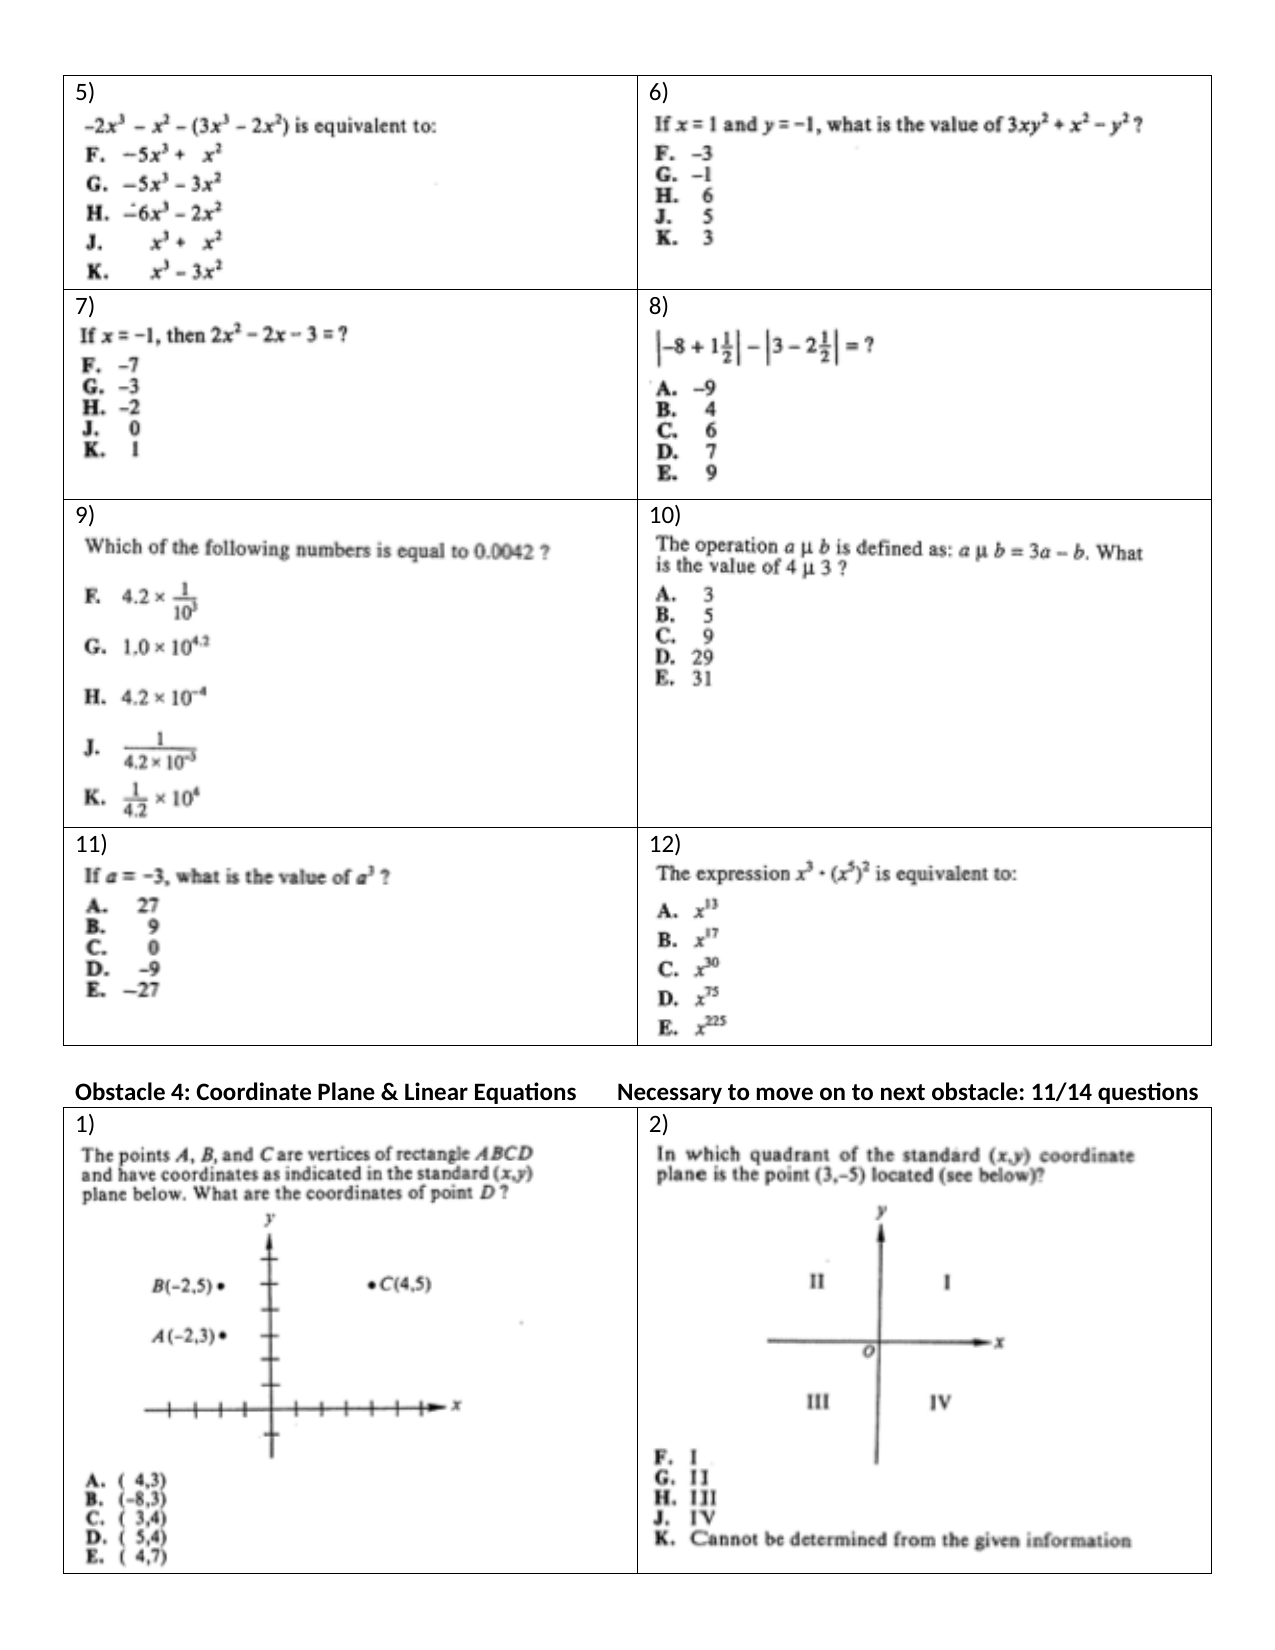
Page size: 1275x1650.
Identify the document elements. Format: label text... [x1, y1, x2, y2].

picture [648, 858, 1033, 1045]
table_cell 7) [64, 290, 637, 498]
picture [75, 1138, 550, 1573]
table_cell 6) [638, 76, 1211, 289]
picture [648, 1138, 1144, 1560]
table_cell 10) [638, 500, 1211, 827]
picture [75, 320, 366, 467]
picture [648, 106, 1149, 256]
table_cell 11) [64, 828, 637, 1045]
picture [75, 106, 449, 289]
picture [648, 530, 1158, 697]
table_header 2) [638, 1108, 1211, 1573]
table_cell 9) [64, 500, 637, 827]
table_header 1) [64, 1108, 637, 1573]
picture [75, 858, 398, 1010]
text Obstacle 4: Coordinate Plane & Linear Equations Necessary to move on to next obstacle: 11/14 questions [75, 1076, 1200, 1107]
table_cell 5) [64, 76, 637, 289]
table_cell 12) [638, 828, 1211, 1045]
table_cell 8) [638, 290, 1211, 498]
picture [75, 530, 564, 827]
picture [648, 320, 882, 499]
